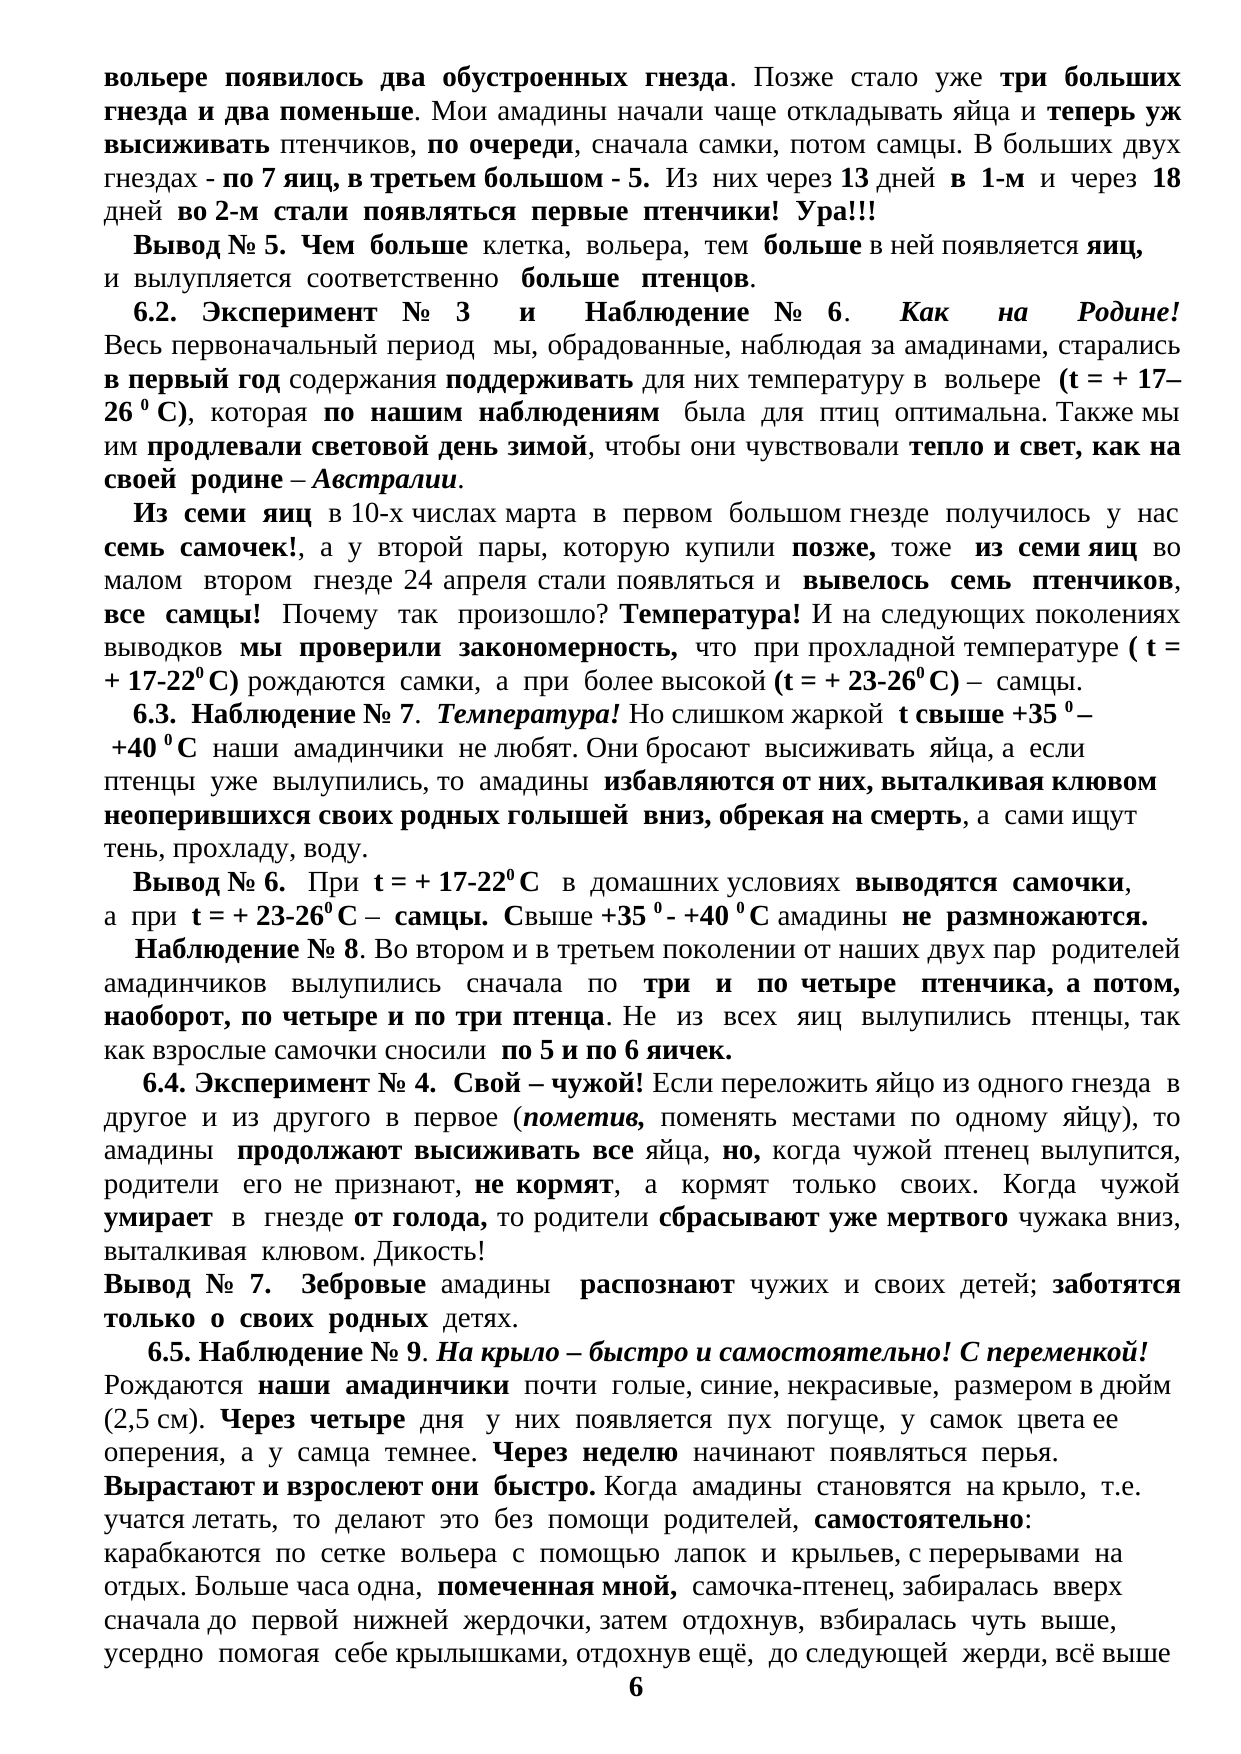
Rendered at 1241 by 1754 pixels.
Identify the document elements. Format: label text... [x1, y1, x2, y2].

text Вывод № 6. При t = + 17-220 C в домашних условиях выводятся самочки, [103, 864, 1181, 898]
text вольере появилось два обустроенных гнезда. Позже стало уже три больших гнезда и два поменьше. Мои амадины начали чаще откладывать яйца и теперь уж высиживать птенчиков, по очереди, сначала самки, потом самцы. В больших двух гнездах - по 7 яиц, в третьем большом - 5. Из них через 13 дней в 1-м и через 18 дней во 2-м стали появляться первые птенчики! Ура!!! [103, 59, 1181, 227]
text 6.4. Эксперимент № 4. Свой – чужой! Если переложить яйцо из одного гнезда в другое и из другого в первое (пометив, поменять местами по одному яйцу), то амадины продолжают высиживать все яйца, но, когда чужой птенец вылупится, родители его не признают, не кормят, а кормят только своих. Когда чужой умирает в гнезде от голода, то родители сбрасывают уже мертвого чужака вниз, выталкивая клювом. Дикость! [103, 1065, 1181, 1267]
text Вывод № 5. Чем больше клетка, вольера, тем больше в ней появляется яиц, и вылупляется соответственно больше птенцов. [103, 227, 1181, 294]
text 6.3. Наблюдение № 7. Температура! Но слишком жаркой t свыше +35 0 – [103, 696, 1181, 730]
text 6.5. Наблюдение № 9. На крыло – быстро и самостоятельно! С переменкой! [103, 1334, 1181, 1367]
text Наблюдение № 8. Во втором и в третьем поколении от наших двух пар родителей амадинчиков вылупились сначала по три и по четыре птенчика, а потом, наоборот, по четыре и по три птенца. Не из всех яиц вылупились птенцы, так как взрослые самочки сносили по 5 и по 6 яичек. [103, 931, 1181, 1065]
text 6 [103, 1669, 1181, 1703]
text Из семи яиц в 10-х числах марта в первом большом гнезде получилось у нас семь самочек!, а у второй пары, которую купили позже, тоже из семи яиц во малом втором гнезде 24 апреля стали появляться и вывелось семь птенчиков, все самцы! Почему так произошло? Температура! И на следующих поколениях выводков мы проверили закономерность, что при прохладной температуре ( t = + 17-220 С) рождаются самки, а при более высокой (t = + 23-260 C) – самцы. [103, 495, 1181, 696]
text 6.2. Эксперимент № 3 и Наблюдение № 6. Как на Родине! Весь первоначальный период мы, обрадованные, наблюдая за амадинами, старались в первый год содержания поддерживать для них температуру в вольере (t = + 17– 26 0 С), которая по нашим наблюдениям была для птиц оптимальна. Также мы им продлевали световой день зимой, чтобы они чувствовали тепло и свет, как на своей родине – Австралии. [103, 294, 1181, 495]
text Вывод № 7. Зебровые амадины распознают чужих и своих детей; заботятся только о своих родных детях. [103, 1267, 1181, 1334]
text +40 0 С наши амадинчики не любят. Они бросают высиживать яйца, а если птенцы уже вылупились, то амадины избавляются от них, выталкивая клювом неоперившихся своих родных голышей вниз, обрекая на смерть, а сами ищут тень, прохладу, воду. [103, 730, 1181, 864]
text Рождаются наши амадинчики почти голые, синие, некрасивые, размером в дюйм (2,5 см). Через четыре дня у них появляется пух погуще, у самок цвета ее оперения, а у самца темнее. Через неделю начинают появляться перья. Вырастают и взрослеют они быстро. Когда амадины становятся на крыло, т.е. учатся летать, то делают это без помощи родителей, самостоятельно: карабкаются по сетке вольера с помощью лапок и крыльев, с перерывами на отдых. Больше часа одна, помеченная мной, самочка-птенец, забиралась вверх сначала до первой нижней жердочки, затем отдохнув, взбиралась чуть выше, усердно помогая себе крылышками, отдохнув ещё, до следующей жерди, всё выше [103, 1367, 1181, 1669]
text а при t = + 23-260 C – самцы. Свыше +35 0 - +40 0 С амадины не размножаются. [103, 898, 1181, 931]
